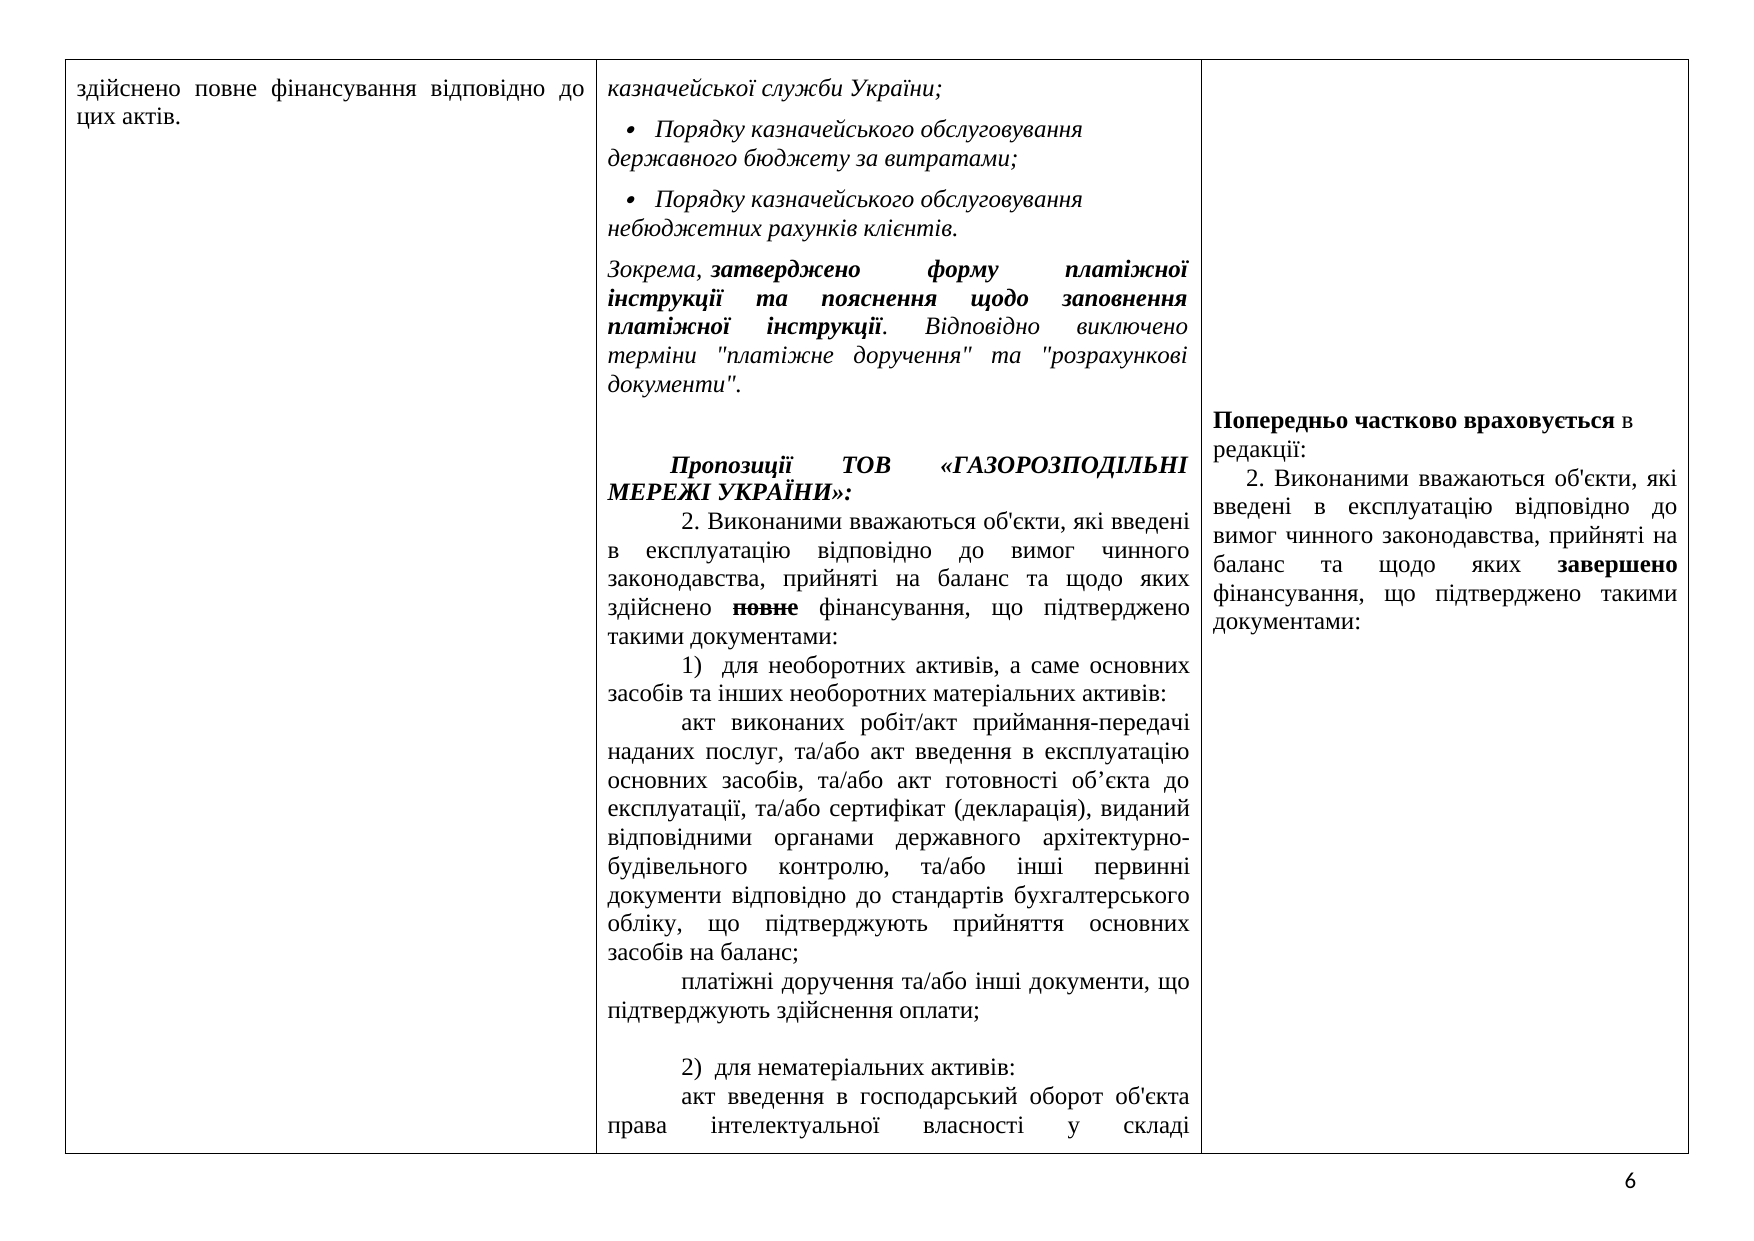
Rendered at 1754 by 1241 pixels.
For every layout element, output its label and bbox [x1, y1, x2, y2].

table_cell [597, 60, 1201, 1153]
table_cell [1202, 60, 1688, 1153]
table_cell [66, 60, 596, 1153]
